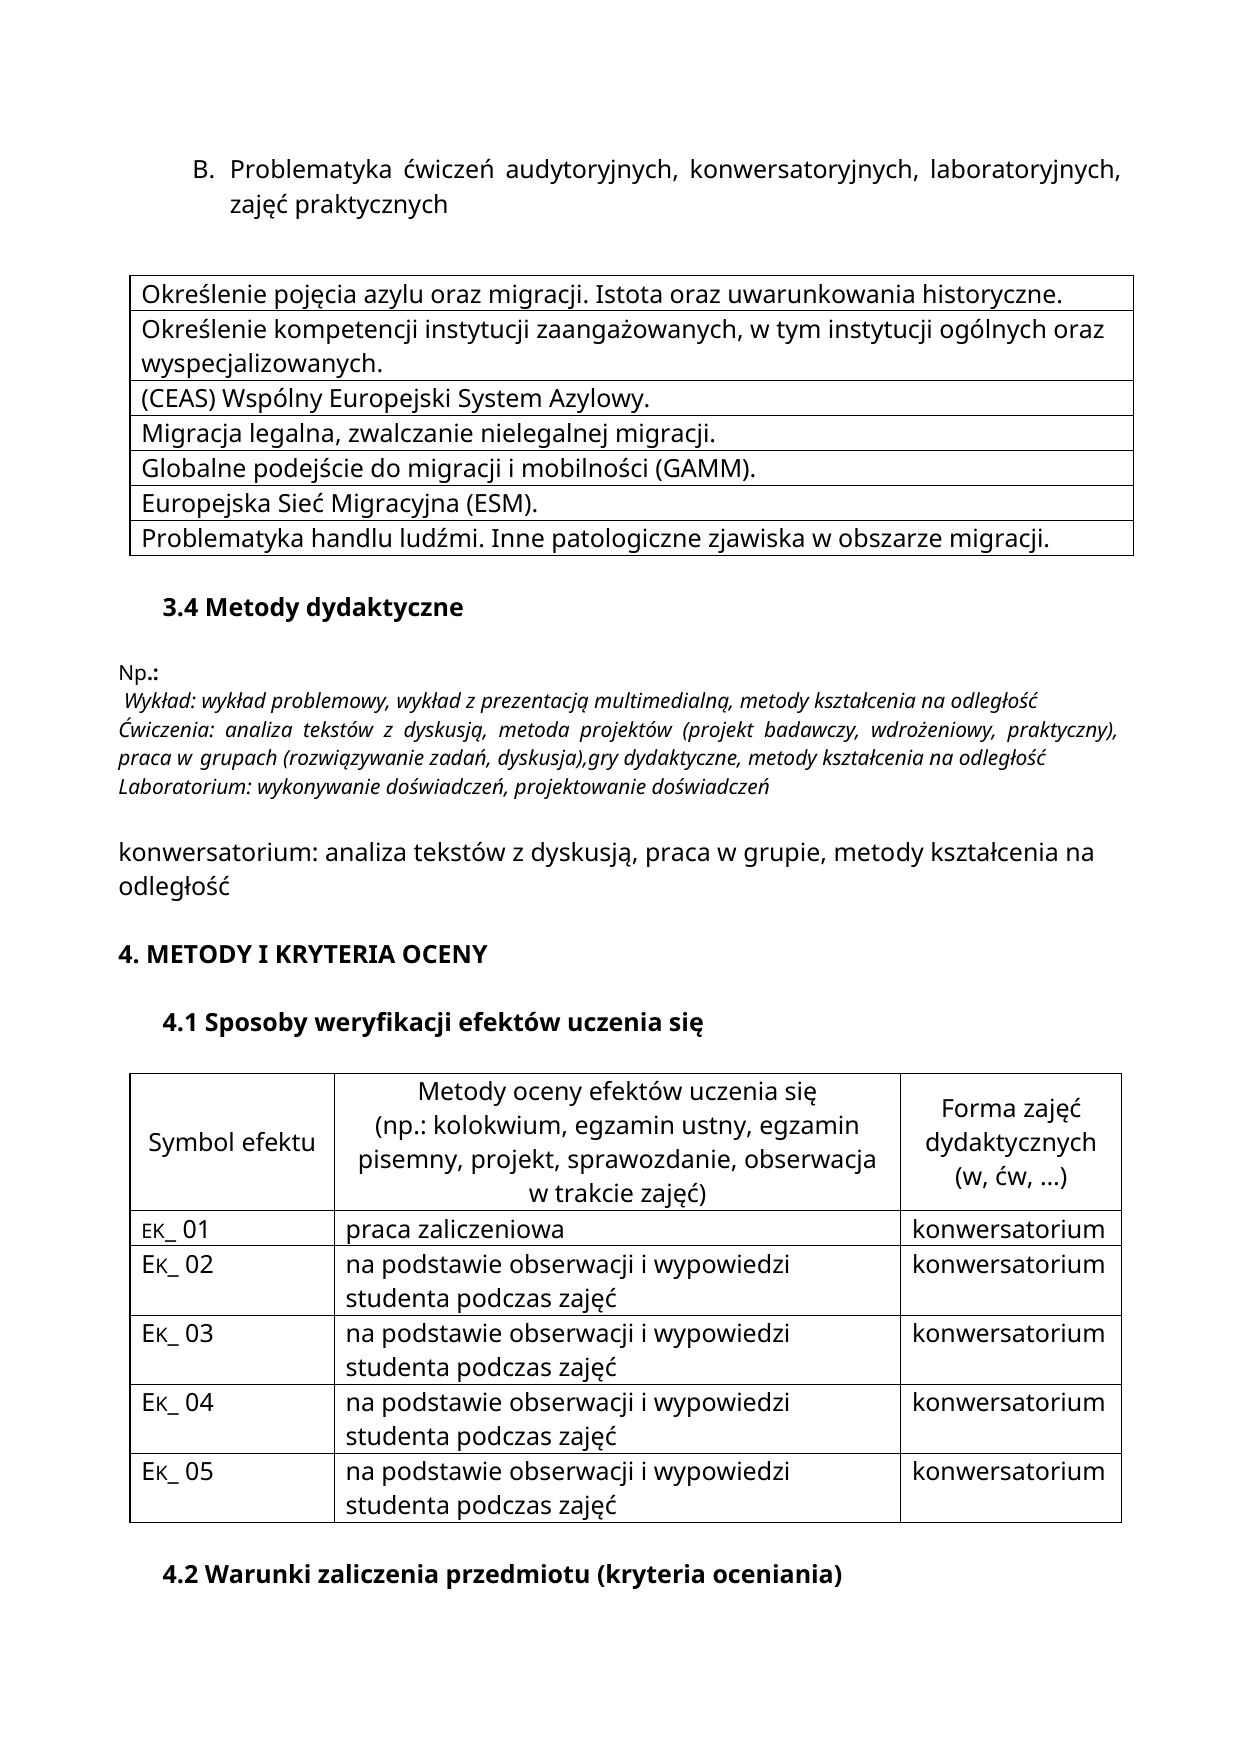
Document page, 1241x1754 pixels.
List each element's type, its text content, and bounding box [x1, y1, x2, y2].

table_cell na podstawie obserwacji i wypowiedzi studenta podczas zajęć [335, 1246, 900, 1314]
table_cell Ek_ 04 [131, 1385, 334, 1453]
table_cell na podstawie obserwacji i wypowiedzi studenta podczas zajęć [335, 1385, 900, 1453]
text Np.: [118, 658, 1122, 687]
table_cell konwersatorium [901, 1246, 1121, 1314]
text 4.2 Warunki zaliczenia przedmiotu (kryteria oceniania) [162, 1557, 1122, 1591]
text Laboratorium: wykonywanie doświadczeń, projektowanie doświadczeń [118, 772, 1122, 800]
table_cell (CEAS) Wspólny Europejski System Azylowy. [131, 381, 1133, 414]
table_cell Określenie kompetencji instytucji zaangażowanych, w tym instytucji ogólnych oraz wyspecjalizowanych. [131, 311, 1133, 379]
text Wykład: wykład problemowy, wykład z prezentacją multimedialną, metody kształcenia na odległość [118, 687, 1122, 715]
text konwersatorium: analiza tekstów z dyskusją, praca w grupie, metody kształcenia na odległość [118, 834, 1122, 903]
table_cell konwersatorium [901, 1385, 1121, 1453]
table_header Metody oceny efektów uczenia się (np.: kolokwium, egzamin ustny, egzamin pisemny, projekt, sprawozdanie, obserwacja w trakcie zajęć) [335, 1074, 900, 1210]
table_cell praca zaliczeniowa [335, 1211, 900, 1245]
table_cell konwersatorium [901, 1454, 1121, 1522]
table_header Symbol efektu [131, 1074, 334, 1210]
table_cell konwersatorium [901, 1316, 1121, 1384]
text 4.1 Sposoby weryfikacji efektów uczenia się [162, 1005, 1122, 1039]
table_cell Globalne podejście do migracji i mobilności (GAMM). [131, 451, 1133, 485]
list Problematyka ćwiczeń audytoryjnych, konwersatoryjnych, laboratoryjnych, zajęć praktycznych [192, 152, 1122, 220]
table_cell konwersatorium [901, 1211, 1121, 1245]
table_header Określenie pojęcia azylu oraz migracji. Istota oraz uwarunkowania historyczne. [131, 276, 1133, 310]
table_cell na podstawie obserwacji i wypowiedzi studenta podczas zajęć [335, 1316, 900, 1384]
table_cell Ek_ 02 [131, 1246, 334, 1314]
table_cell Ek_ 05 [131, 1454, 334, 1522]
table_cell na podstawie obserwacji i wypowiedzi studenta podczas zajęć [335, 1454, 900, 1522]
table_cell Migracja legalna, zwalczanie nielegalnej migracji. [131, 416, 1133, 450]
table_cell Europejska Sieć Migracyjna (ESM). [131, 486, 1133, 520]
table_cell Problematyka handlu ludźmi. Inne patologiczne zjawiska w obszarze migracji. [131, 521, 1133, 555]
table_header Forma zajęć dydaktycznych (w, ćw, …) [901, 1074, 1121, 1210]
table_cell Ek_ 03 [131, 1316, 334, 1384]
text 4. METODY I KRYTERIA OCENY [118, 937, 1122, 971]
text 3.4 Metody dydaktyczne [162, 590, 1122, 624]
table_cell ek_ 01 [131, 1211, 334, 1245]
text Ćwiczenia: analiza tekstów z dyskusją, metoda projektów (projekt badawczy, wdrożeniowy, praktyczny), praca w grupach (rozwiązywanie zadań, dyskusja),gry dydaktyczne, metody kształcenia na odległość [118, 715, 1122, 772]
